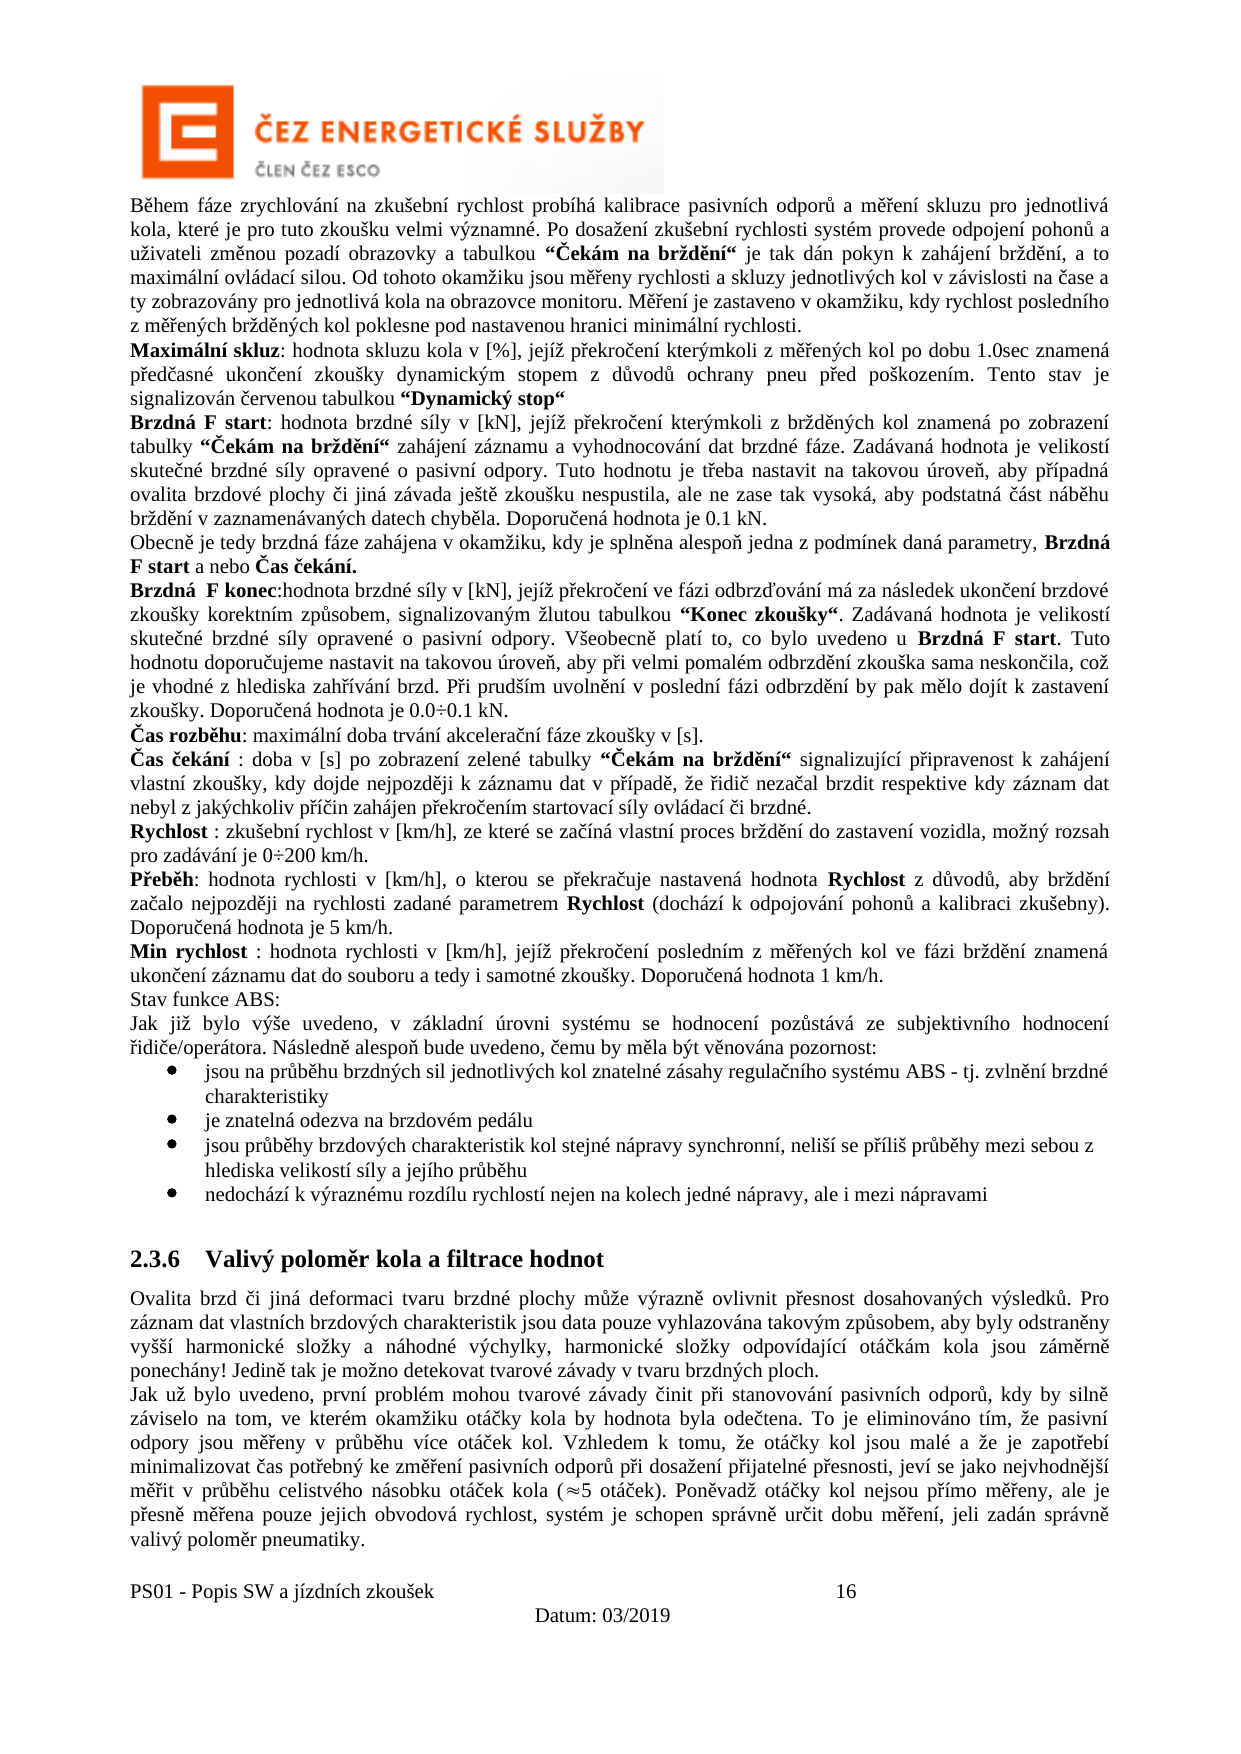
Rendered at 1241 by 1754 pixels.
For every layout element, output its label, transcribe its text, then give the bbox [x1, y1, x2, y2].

text Přeběh: hodnota rychlosti v [km/h], o kterou se překračuje nastavená hodnota Rychlost z důvodů, aby brždění začalo nejpozději na rychlosti zadané parametrem Rychlost (dochází k odpojování pohonů a kalibraci zkušebny). Doporučená hodnota je 5 km/h. [130, 867, 1110, 939]
subtitle Valivý poloměr kola a filtrace hodnot [130, 1244, 1110, 1273]
text Čas rozběhu: maximální doba trvání akcelerační fáze zkoušky v [s]. [130, 722, 1110, 747]
picture [129, 65, 665, 194]
text Maximální skluz: hodnota skluzu kola v [%], jejíž překročení kterýmkoli z měřených kol po dobu 1.0sec znamená předčasné ukončení zkoušky dynamickým stopem z důvodů ochrany pneu před poškozením. Tento stav je signalizován červenou tabulkou “Dynamický stop“ [130, 337, 1110, 410]
list jsou na průběhu brzdných sil jednotlivých kol znatelné zásahy regulačního systému ABS - tj. zvlnění brzdné charakteristiky [167, 1059, 1110, 1108]
list nedochází k výraznému rozdílu rychlostí nejen na kolech jedné nápravy, ale i mezi nápravami [167, 1182, 1110, 1207]
text Min rychlost : hodnota rychlosti v [km/h], jejíž překročení posledním z měřených kol ve fázi brždění znamená ukončení záznamu dat do souboru a tedy i samotné zkoušky. Doporučená hodnota 1 km/h. [130, 939, 1110, 987]
text Čas čekání : doba v [s] po zobrazení zelené tabulky “Čekám na brždění“ signalizující připravenost k zahájení vlastní zkoušky, kdy dojde nejpozději k záznamu dat v případě, že řidič nezačal brzdit respektive kdy záznam dat nebyl z jakýchkoliv příčin zahájen překročením startovací síly ovládací či brzdné. [130, 747, 1110, 819]
text Stav funkce ABS: [130, 987, 1110, 1011]
text Obecně je tedy brzdná fáze zahájena v okamžiku, kdy je splněna alespoň jedna z podmínek daná parametry, Brzdná F start a nebo Čas čekání. [130, 530, 1110, 578]
text Jak už bylo uvedeno, první problém mohou tvarové závady činit při stanovování pasivních odporů, kdy by silně záviselo na tom, ve kterém okamžiku otáčky kola by hodnota byla odečtena. To je eliminováno tím, že pasivní odpory jsou měřeny v průběhu více otáček kol. Vzhledem k tomu, že otáčky kol jsou malé a že je zapotřebí minimalizovat čas potřebný ke změření pasivních odporů při dosažení přijatelné přesnosti, jeví se jako nejvhodnější měřit v průběhu celistvého násobku otáček kola (5 otáček). Poněvadž otáčky kol nejsou přímo měřeny, ale je přesně měřena pouze jejich obvodová rychlost, systém je schopen správně určit dobu měření, jeli zadán správně valivý poloměr pneumatiky. [130, 1382, 1110, 1551]
text Rychlost : zkušební rychlost v [km/h], ze které se začíná vlastní proces brždění do zastavení vozidla, možný rozsah pro zadávání je 0÷200 km/h. [130, 819, 1110, 867]
text Jak již bylo výše uvedeno, v základní úrovni systému se hodnocení pozůstává ze subjektivního hodnocení řidiče/operátora. Následně alespoň bude uvedeno, čemu by měla být věnována pozornost: [130, 1011, 1110, 1059]
list jsou průběhy brzdových charakteristik kol stejné nápravy synchronní, neliší se příliš průběhy mezi sebou z hlediska velikostí síly a jejího průběhu [167, 1133, 1110, 1182]
text Během fáze zrychlování na zkušební rychlost probíhá kalibrace pasivních odporů a měření skluzu pro jednotlivá kola, které je pro tuto zkoušku velmi významné. Po dosažení zkušební rychlosti systém provede odpojení pohonů a uživateli změnou pozadí obrazovky a tabulkou “Čekám na brždění“ je tak dán pokyn k zahájení brždění, a to maximální ovládací silou. Od tohoto okamžiku jsou měřeny rychlosti a skluzy jednotlivých kol v závislosti na čase a ty zobrazovány pro jednotlivá kola na obrazovce monitoru. Měření je zastaveno v okamžiku, kdy rychlost posledního z měřených bržděných kol poklesne pod nastavenou hranici minimální rychlosti. [130, 193, 1110, 337]
text Brzdná F start: hodnota brzdné síly v [kN], jejíž překročení kterýmkoli z bržděných kol znamená po zobrazení tabulky “Čekám na brždění“ zahájení záznamu a vyhodnocování dat brzdné fáze. Zadávaná hodnota je velikostí skutečné brzdné síly opravené o pasivní odpory. Tuto hodnotu je třeba nastavit na takovou úroveň, aby případná ovalita brzdové plochy či jiná závada ještě zkoušku nespustila, ale ne zase tak vysoká, aby podstatná část náběhu brždění v zaznamenávaných datech chyběla. Doporučená hodnota je 0.1 kN. [130, 410, 1110, 530]
list je znatelná odezva na brzdovém pedálu [167, 1108, 1110, 1133]
text Brzdná F konec:hodnota brzdné síly v [kN], jejíž překročení ve fázi odbrzďování má za následek ukončení brzdové zkoušky korektním způsobem, signalizovaným žlutou tabulkou “Konec zkoušky“. Zadávaná hodnota je velikostí skutečné brzdné síly opravené o pasivní odpory. Všeobecně platí to, co bylo uvedeno u Brzdná F start. Tuto hodnotu doporučujeme nastavit na takovou úroveň, aby při velmi pomalém odbrzdění zkouška sama neskončila, což je vhodné z hlediska zahřívání brzd. Při prudším uvolnění v poslední fázi odbrzdění by pak mělo dojít k zastavení zkoušky. Doporučená hodnota je 0.0÷0.1 kN. [130, 578, 1110, 722]
text Ovalita brzd či jiná deformaci tvaru brzdné plochy může výrazně ovlivnit přesnost dosahovaných výsledků. Pro záznam dat vlastních brzdových charakteristik jsou data pouze vyhlazována takovým způsobem, aby byly odstraněny vyšší harmonické složky a náhodné výchylky, harmonické složky odpovídající otáčkám kola jsou záměrně ponechány! Jedině tak je možno detekovat tvarové závady v tvaru brzdných ploch. [130, 1286, 1110, 1382]
